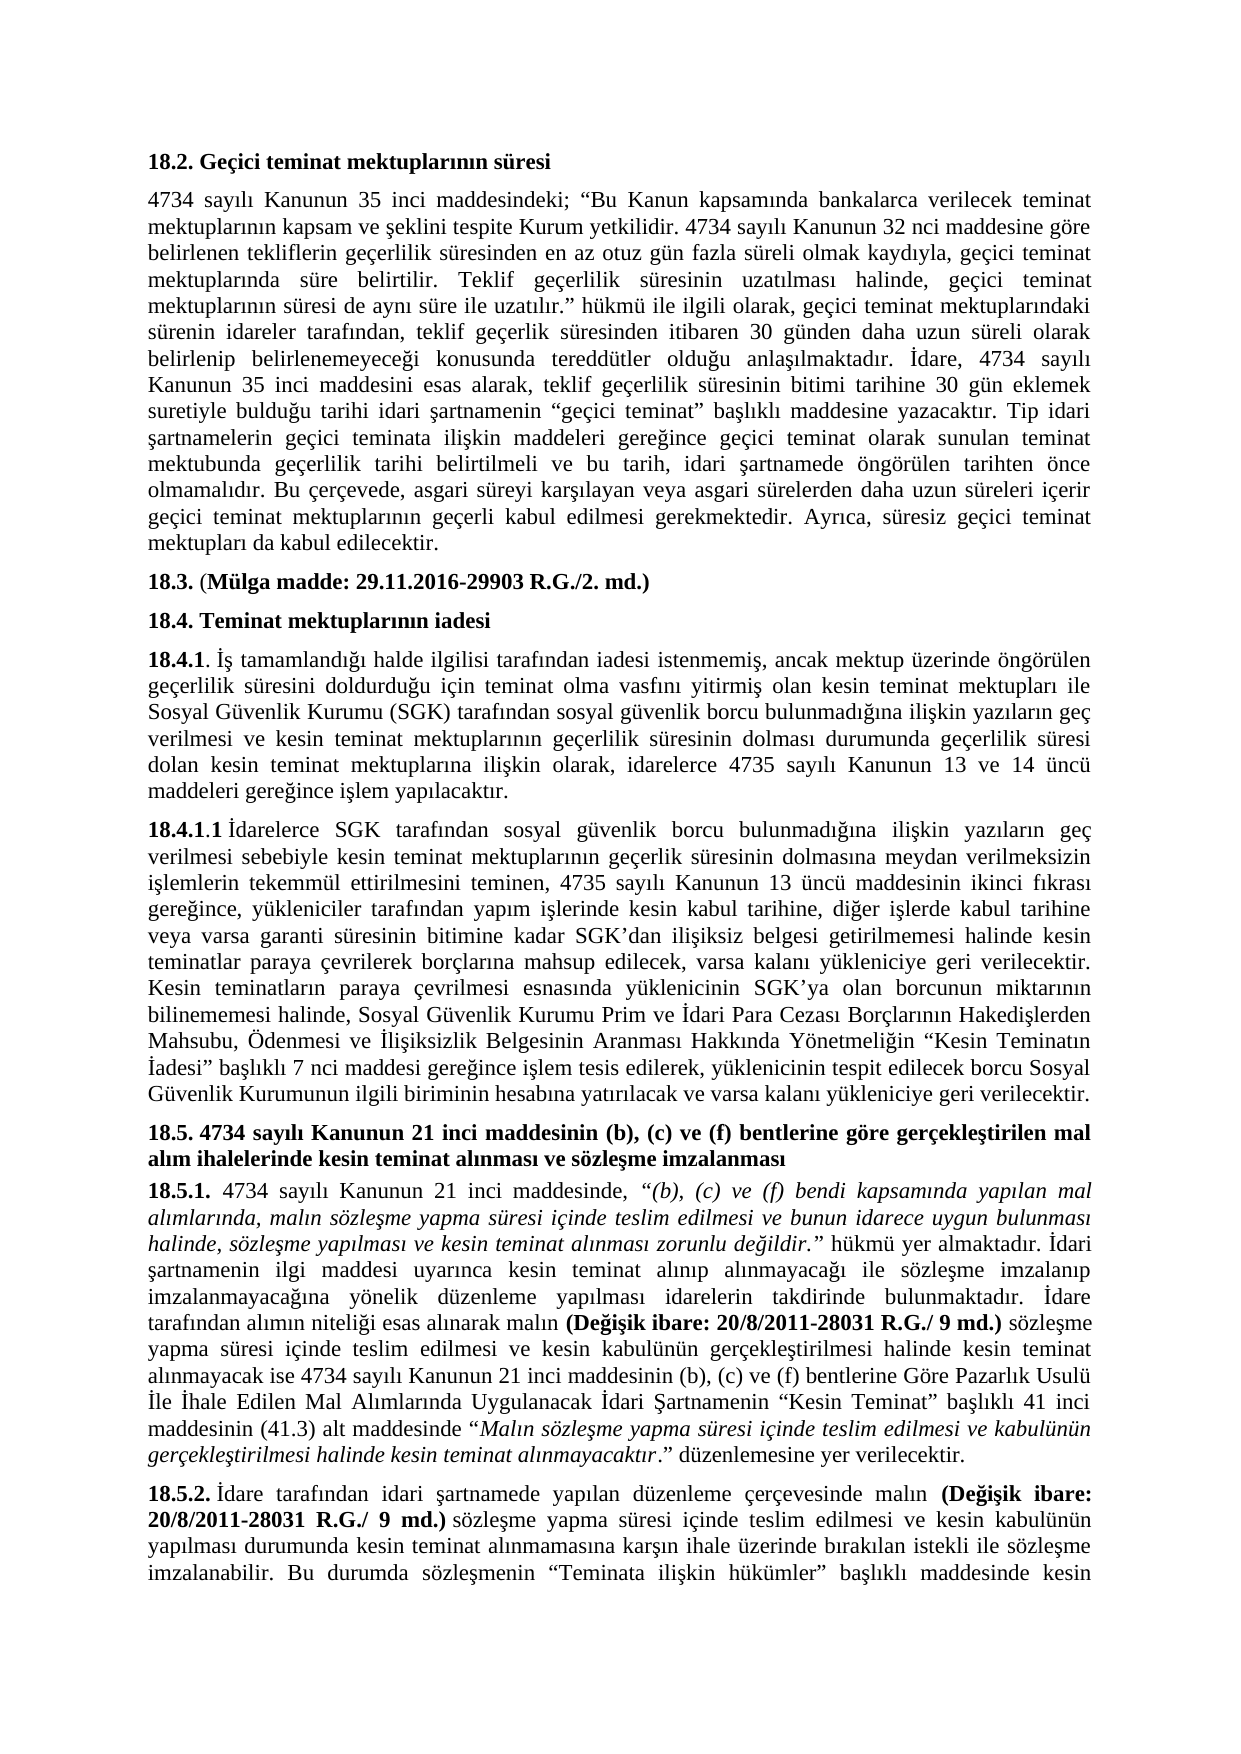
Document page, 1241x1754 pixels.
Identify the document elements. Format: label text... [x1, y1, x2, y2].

text 18.4. Teminat mektuplarının iadesi [148, 607, 1092, 633]
text 18.5.1. 4734 sayılı Kanunun 21 inci maddesinde, “(b), (c) ve (f) bendi kapsamında yapılan mal alımlarında, malın sözleşme yapma süresi içinde teslim edilmesi ve bunun idarece uygun bulunması halinde, sözleşme yapılması ve kesin teminat alınması zorunlu değildir.” hükmü yer almaktadır. İdari şartnamenin ilgi maddesi uyarınca kesin teminat alınıp alınmayacağı ile sözleşme imzalanıp imzalanmayacağına yönelik düzenleme yapılması idarelerin takdirinde bulunmaktadır. İdare tarafından alımın niteliği esas alınarak malın (Değişik ibare: 20/8/2011-28031 R.G./ 9 md.) sözleşme yapma süresi içinde teslim edilmesi ve kesin kabulünün gerçekleştirilmesi halinde kesin teminat alınmayacak ise 4734 sayılı Kanunun 21 inci maddesinin (b), (c) ve (f) bentlerine Göre Pazarlık Usulü İle İhale Edilen Mal Alımlarında Uygulanacak İdari Şartnamenin “Kesin Teminat” başlıklı 41 inci maddesinin (41.3) alt maddesinde “Malın sözleşme yapma süresi içinde teslim edilmesi ve kabulünün gerçekleştirilmesi halinde kesin teminat alınmayacaktır.” düzenlemesine yer verilecektir. [148, 1177, 1092, 1467]
text 18.3. (Mülga madde: 29.11.2016-29903 R.G./2. md.) [148, 568, 1092, 594]
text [148, 1480, 1092, 1585]
text 18.4.1. İş tamamlandığı halde ilgilisi tarafından iadesi istenmemiş, ancak mektup üzerinde öngörülen geçerlilik süresini doldurduğu için teminat olma vasfını yitirmiş olan kesin teminat mektupları ile Sosyal Güvenlik Kurumu (SGK) tarafından sosyal güvenlik borcu bulunmadığına ilişkin yazıların geç verilmesi ve kesin teminat mektuplarının geçerlilik süresinin dolması durumunda geçerlilik süresi dolan kesin teminat mektuplarına ilişkin olarak, idarelerce 4735 sayılı Kanunun 13 ve 14 üncü maddeleri gereğince işlem yapılacaktır. [148, 646, 1092, 804]
text 4734 sayılı Kanunun 35 inci maddesindeki; “Bu Kanun kapsamında bankalarca verilecek teminat mektuplarının kapsam ve şeklini tespite Kurum yetkilidir. 4734 sayılı Kanunun 32 nci maddesine göre belirlenen tekliflerin geçerlilik süresinden en az otuz gün fazla süreli olmak kaydıyla, geçici teminat mektuplarında süre belirtilir. Teklif geçerlilik süresinin uzatılması halinde, geçici teminat mektuplarının süresi de aynı süre ile uzatılır.” hükmü ile ilgili olarak, geçici teminat mektuplarındaki sürenin idareler tarafından, teklif geçerlik süresinden itibaren 30 günden daha uzun süreli olarak belirlenip belirlenemeyeceği konusunda tereddütler olduğu anlaşılmaktadır. İdare, 4734 sayılı Kanunun 35 inci maddesini esas alarak, teklif geçerlilik süresinin bitimi tarihine 30 gün eklemek suretiyle bulduğu tarihi idari şartnamenin “geçici teminat” başlıklı maddesine yazacaktır. Tip idari şartnamelerin geçici teminata ilişkin maddeleri gereğince geçici teminat olarak sunulan teminat mektubunda geçerlilik tarihi belirtilmeli ve bu tarih, idari şartnamede öngörülen tarihten önce olmamalıdır. Bu çerçevede, asgari süreyi karşılayan veya asgari sürelerden daha uzun süreleri içerir geçici teminat mektuplarının geçerli kabul edilmesi gerekmektedir. Ayrıca, süresiz geçici teminat mektupları da kabul edilecektir. [148, 187, 1092, 556]
text 18.2. Geçici teminat mektuplarının süresi [148, 148, 1092, 174]
text 18.4.1.1 İdarelerce SGK tarafından sosyal güvenlik borcu bulunmadığına ilişkin yazıların geç verilmesi sebebiyle kesin teminat mektuplarının geçerlik süresinin dolmasına meydan verilmeksizin işlemlerin tekemmül ettirilmesini teminen, 4735 sayılı Kanunun 13 üncü maddesinin ikinci fıkrası gereğince, yükleniciler tarafından yapım işlerinde kesin kabul tarihine, diğer işlerde kabul tarihine veya varsa garanti süresinin bitimine kadar SGK’dan ilişiksiz belgesi getirilmemesi halinde kesin teminatlar paraya çevrilerek borçlarına mahsup edilecek, varsa kalanı yükleniciye geri verilecektir. Kesin teminatların paraya çevrilmesi esnasında yüklenicinin SGK’ya olan borcunun miktarının bilinememesi halinde, Sosyal Güvenlik Kurumu Prim ve İdari Para Cezası Borçlarının Hakedişlerden Mahsubu, Ödenmesi ve İlişiksizlik Belgesinin Aranması Hakkında Yönetmeliğin “Kesin Teminatın İadesi” başlıklı 7 nci maddesi gereğince işlem tesis edilerek, yüklenicinin tespit edilecek borcu Sosyal Güvenlik Kurumunun ilgili biriminin hesabına yatırılacak ve varsa kalanı yükleniciye geri verilecektir. [148, 816, 1092, 1106]
text 18.5. 4734 sayılı Kanunun 21 inci maddesinin (b), (c) ve (f) bentlerine göre gerçekleştirilen mal alım ihalelerinde kesin teminat alınması ve sözleşme imzalanması [148, 1119, 1092, 1171]
